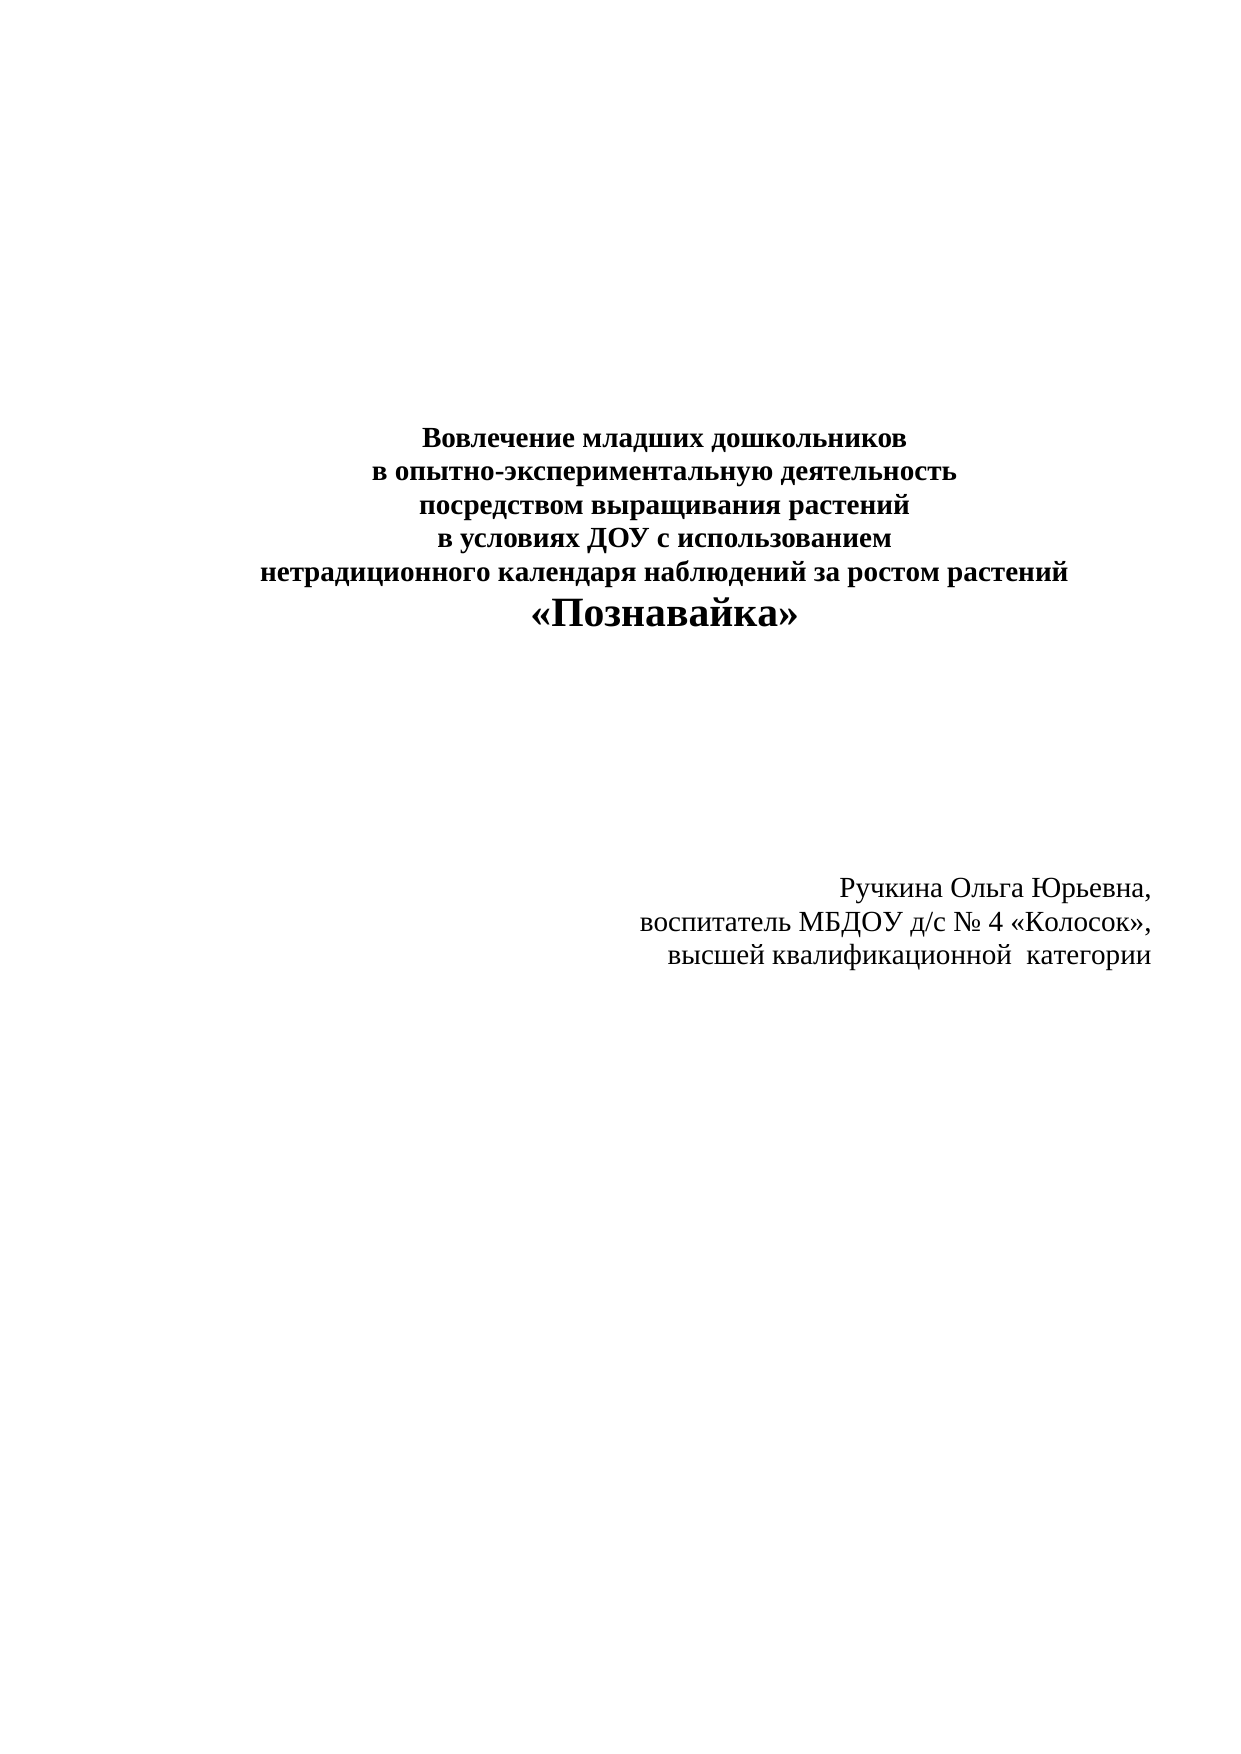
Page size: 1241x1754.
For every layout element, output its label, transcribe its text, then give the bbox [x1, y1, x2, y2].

text высшей квалификационной категории [177, 937, 1152, 971]
text Вовлечение младших дошкольников [177, 420, 1152, 453]
text воспитатель МБДОУ д/с № 4 «Колосок», [177, 904, 1152, 937]
text в опытно-экспериментальную деятельность [177, 453, 1152, 487]
text Ручкина Ольга Юрьевна, [177, 870, 1152, 904]
text посредством выращивания растений [177, 487, 1152, 521]
text нетрадиционного календаря наблюдений за ростом растений «Познавайка» [177, 554, 1152, 636]
text в условиях ДОУ с использованием [177, 521, 1152, 554]
